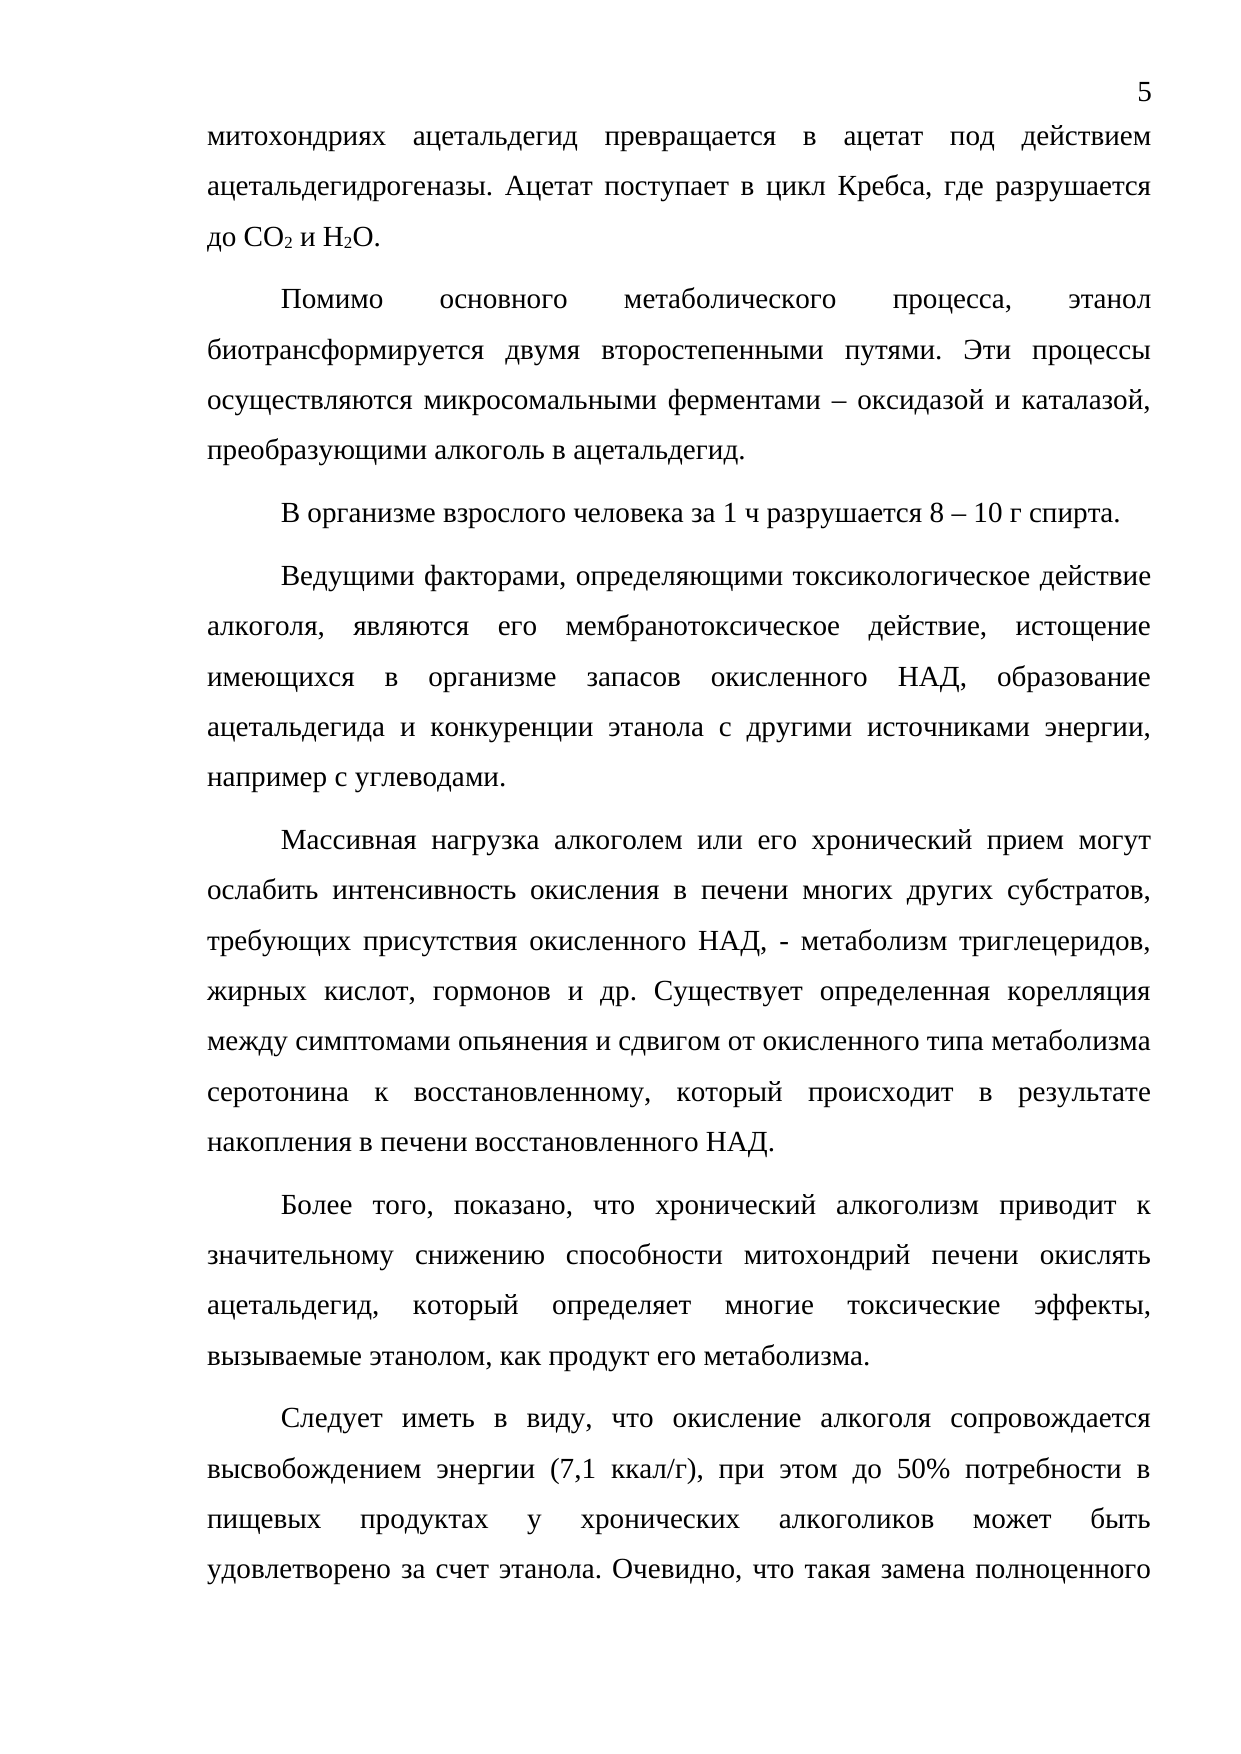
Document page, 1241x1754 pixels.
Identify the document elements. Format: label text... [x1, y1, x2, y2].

text Более того, показано, что хронический алкоголизм приводит к значительному снижению способности митохондрий печени окислять ацетальдегид, который определяет многие токсические эффекты, вызываемые этанолом, как продукт его метаболизма. [207, 1187, 1152, 1371]
text В организме взрослого человека за 1 ч разрушается 8 – 10 г спирта. [207, 495, 1152, 529]
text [207, 1401, 1152, 1585]
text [207, 118, 1152, 252]
text Массивная нагрузка алкоголем или его хронический прием могут ослабить интенсивность окисления в печени многих других субстратов, требующих присутствия окисленного НАД, - метаболизм триглецеридов, жирных кислот, гормонов и др. Существует определенная корелляция между симптомами опьянения и сдвигом от окисленного типа метаболизма серотонина к восстановленному, который происходит в результате накопления в печени восстановленного НАД. [207, 822, 1152, 1158]
text Помимо основного метаболического процесса, этанол биотрансформируется двумя второстепенными путями. Эти процессы осуществляются микросомальными ферментами – оксидазой и каталазой, преобразующими алкоголь в ацетальдегид. [207, 282, 1152, 466]
text Ведущими факторами, определяющими токсикологическое действие алкоголя, являются его мембранотоксическое действие, истощение имеющихся в организме запасов окисленного НАД, образование ацетальдегида и конкуренции этанола с другими источниками энергии, например с углеводами. [207, 558, 1152, 793]
